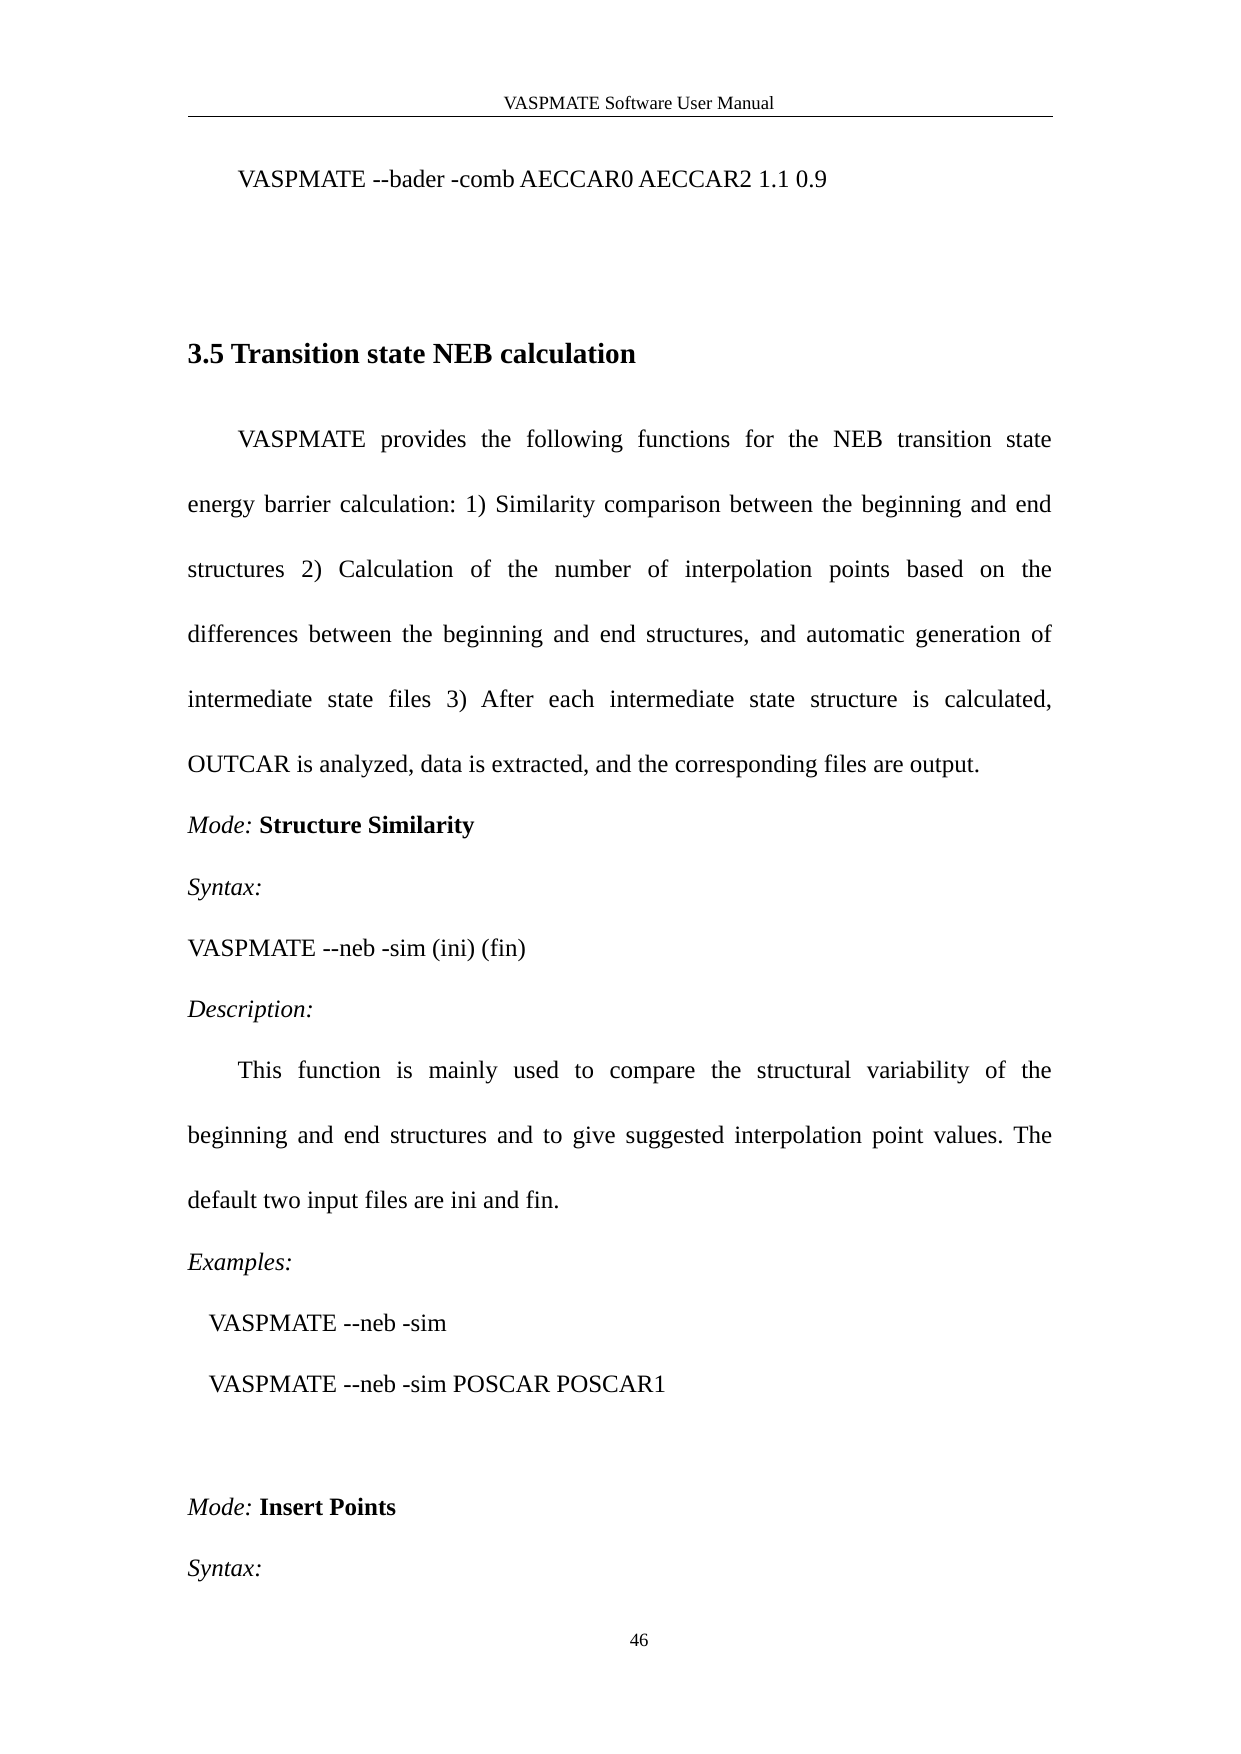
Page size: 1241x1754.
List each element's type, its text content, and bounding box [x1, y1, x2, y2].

subtitle 3.5 Transition state NEB calculation [187, 321, 1053, 386]
text VASPMATE provides the following functions for the NEB transition state energy barrier calculation: 1) Similarity comparison between the beginning and end structures 2) Calculation of the number of interpolation points based on the differences between the beginning and end structures, and automatic generation of intermediate state files 3) After each intermediate state structure is calculated, OUTCAR is analyzed, data is extracted, and the corresponding files are output. [187, 422, 1053, 780]
text Syntax: [187, 870, 1053, 902]
text Examples: [187, 1245, 1053, 1277]
text This function is mainly used to compare the structural variability of the beginning and end structures and to give suggested interpolation point values. The default two input files are ini and fin. [187, 1054, 1053, 1216]
text Mode: Structure Similarity [187, 809, 1053, 841]
text VASPMATE --neb -sim [187, 1306, 1053, 1339]
text Mode: Insert Points [187, 1490, 1053, 1522]
text Description: [187, 992, 1053, 1025]
text Syntax: [187, 1551, 1053, 1584]
text VASPMATE --neb -sim POSCAR POSCAR1 [187, 1367, 1053, 1400]
text VASPMATE --neb -sim (ini) (fin) [187, 931, 1053, 964]
text VASPMATE --bader -comb AECCAR0 AECCAR2 1.1 0.9 [187, 162, 1053, 194]
